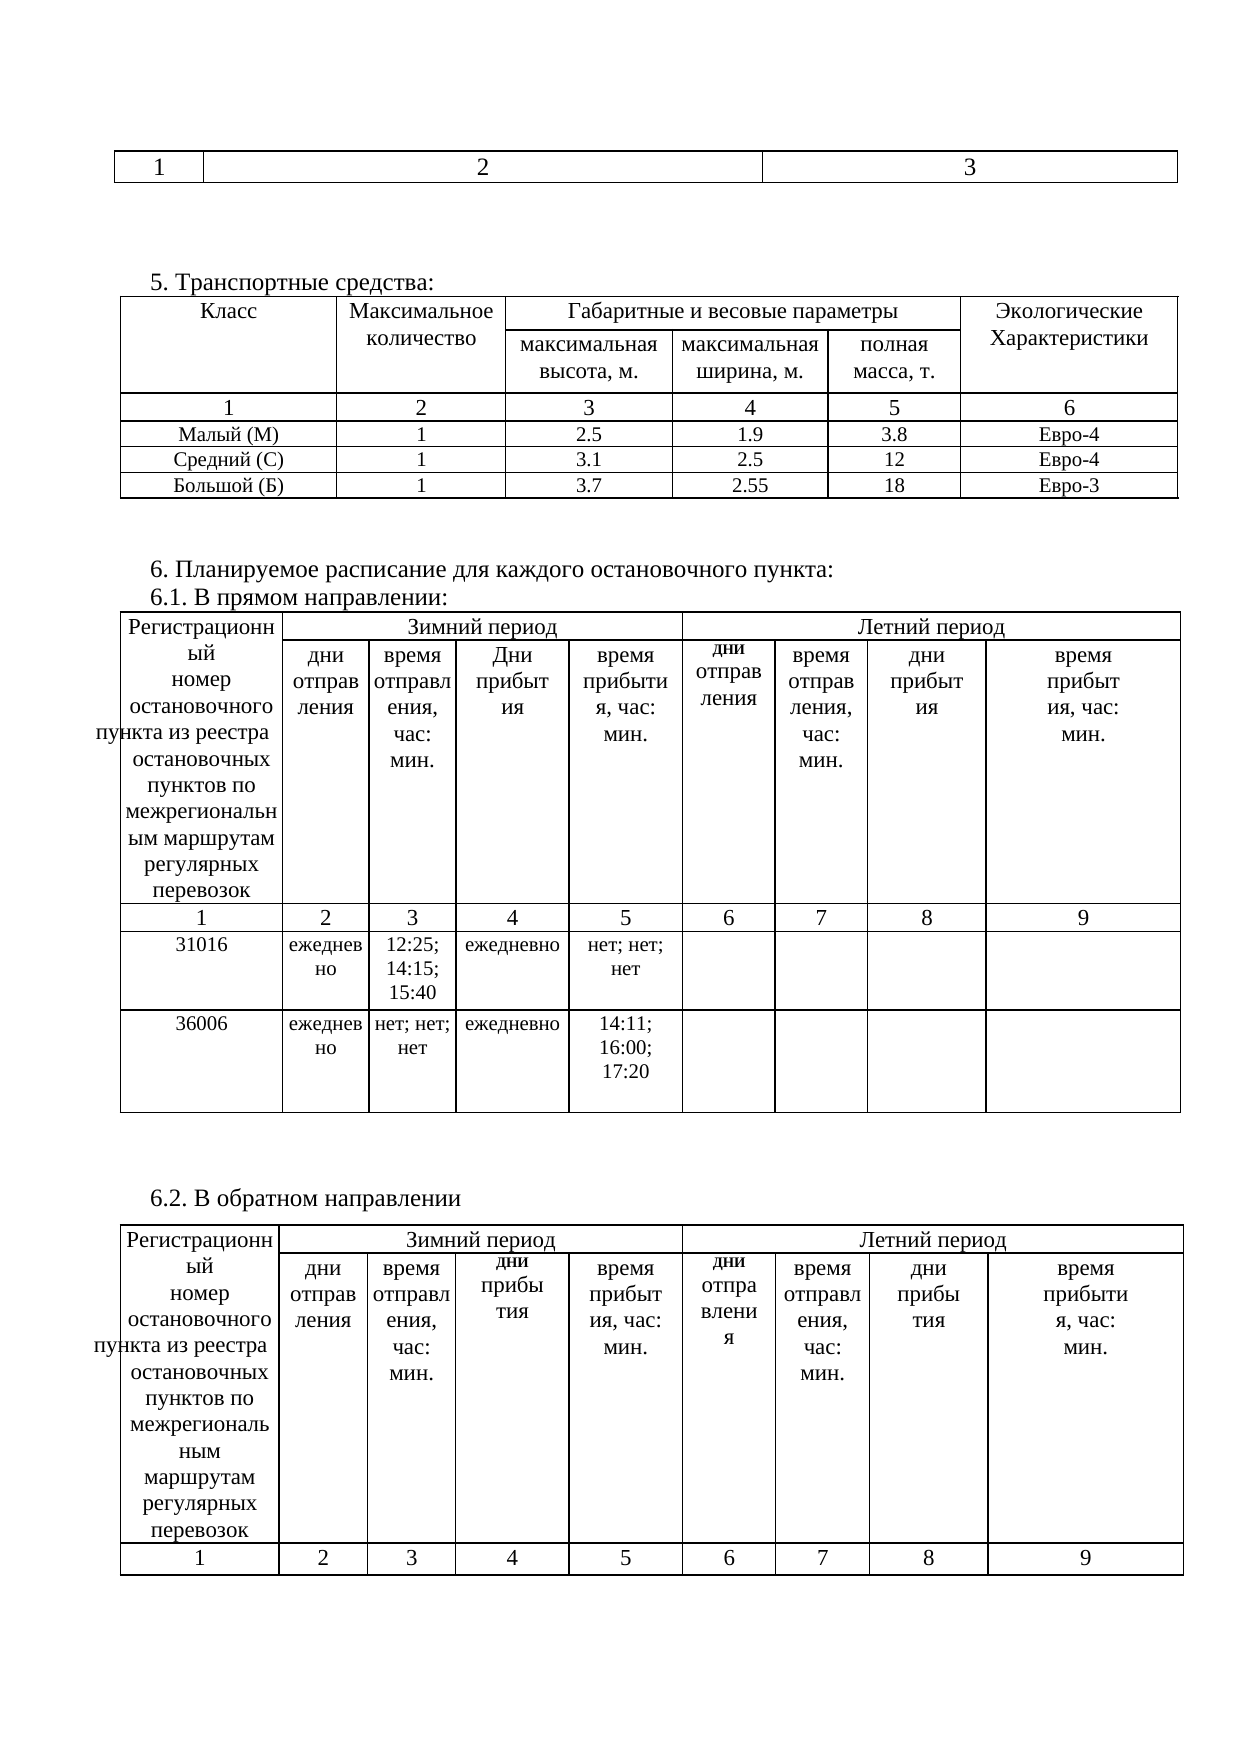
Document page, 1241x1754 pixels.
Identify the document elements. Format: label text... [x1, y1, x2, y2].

table_header Летний период [683, 613, 1180, 639]
table_cell 3.7 [506, 473, 672, 497]
table_cell 1 [115, 152, 203, 181]
table_cell 7 [776, 1544, 869, 1574]
table_cell 2.5 [673, 447, 827, 471]
table_cell 31016 [121, 932, 282, 1009]
table_cell 5 [570, 1544, 682, 1574]
text 5. Транспортные средства: [150, 267, 1090, 296]
table_cell Евро-4 [961, 447, 1177, 471]
table_cell 2.55 [673, 473, 827, 497]
table_cell дни прибы тия [870, 1254, 987, 1542]
table_cell [776, 1011, 867, 1112]
table_cell максимальная высота, м. [506, 331, 672, 392]
table_cell 4 [457, 904, 568, 931]
table_header Зимний период [280, 1226, 682, 1252]
table_header Регистрационный номер остановочного пункта из реестра остановочных пунктов по межрегиональным маршрутам регулярных перевозок [121, 613, 282, 903]
table_cell 9 [989, 1544, 1183, 1574]
table_cell 2.5 [506, 422, 672, 446]
table_cell 1 [121, 904, 282, 931]
table_cell 6 [683, 904, 774, 931]
text 6. Планируемое расписание для каждого остановочного пункта: [150, 554, 1090, 582]
table_cell 3 [370, 904, 455, 931]
table_cell 4 [673, 394, 827, 420]
table_cell 36006 [121, 1011, 282, 1112]
table_cell время прибыт ия, час: мин. [987, 641, 1180, 903]
table_cell 1 [337, 447, 505, 471]
table_cell 2 [337, 394, 505, 420]
table_cell 3 [368, 1544, 455, 1574]
table_cell время отправ ления, час: мин. [776, 641, 867, 903]
table_cell ежедневно [283, 1011, 368, 1112]
table_cell 5 [829, 394, 960, 420]
table_cell 1 [337, 422, 505, 446]
table_cell 1 [121, 1544, 278, 1574]
table_cell время отправл ения, час: мин. [776, 1254, 869, 1542]
table_header Габаритные и весовые параметры [506, 297, 960, 329]
table_cell максимальная ширина, м. [673, 331, 827, 392]
table_cell [987, 1011, 1180, 1112]
table_header Зимний период [283, 613, 682, 639]
table_cell Средний (С) [121, 447, 336, 471]
table_cell Малый (М) [121, 422, 336, 446]
table_cell 14:11; 16:00; 17:20 [570, 1011, 682, 1112]
table_cell 4 [456, 1544, 568, 1574]
table_cell [683, 932, 774, 1009]
table_cell ДНИ отправ ления [683, 641, 774, 903]
table_header Экологические Характеристики [961, 297, 1177, 392]
table_cell время прибыти я, час: мин. [989, 1254, 1183, 1542]
table_cell Большой (Б) [121, 473, 336, 497]
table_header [121, 1226, 278, 1542]
table_cell 12:25; 14:15; 15:40 [370, 932, 455, 1009]
table_cell 2 [280, 1544, 367, 1574]
table_cell ДНИ прибы тия [456, 1254, 568, 1542]
table_cell ежедневно [283, 932, 368, 1009]
table_cell [868, 1011, 985, 1112]
table_cell 3.1 [506, 447, 672, 471]
table_cell [868, 932, 985, 1009]
table_cell Евро-3 [961, 473, 1177, 497]
table_cell ежедневно [457, 1011, 568, 1112]
table_cell 2 [283, 904, 368, 931]
table_cell 18 [829, 473, 960, 497]
table_cell 7 [776, 904, 867, 931]
table_cell 3.8 [829, 422, 960, 446]
table_cell 8 [870, 1544, 987, 1574]
table_cell 3 [506, 394, 672, 420]
table_cell 6 [683, 1544, 775, 1574]
table_cell ДНИ отпра влени я [683, 1254, 775, 1542]
table_cell дни отправ ления [283, 641, 368, 903]
text 6.2. В обратном направлении [150, 1183, 1090, 1212]
table_cell дни прибыт ия [868, 641, 985, 903]
table_cell Дни прибыт ия [457, 641, 568, 903]
table_cell 6 [961, 394, 1177, 420]
table_cell ежедневно [457, 932, 568, 1009]
table_cell нет; нет; нет [370, 1011, 455, 1112]
table_header Максимальное количество [337, 297, 505, 392]
table_cell полная масса, т. [829, 331, 960, 392]
table_cell время отправл ения, час: мин. [370, 641, 455, 903]
table_cell 12 [829, 447, 960, 471]
table_header Класс [121, 297, 336, 392]
table_cell [776, 932, 867, 1009]
table_cell 1.9 [673, 422, 827, 446]
table_cell 1 [121, 394, 336, 420]
table_cell [987, 932, 1180, 1009]
table_cell время отправл ения, час: мин. [368, 1254, 455, 1542]
table_cell время прибыти я, час: мин. [570, 641, 682, 903]
table_cell 9 [987, 904, 1180, 931]
table_cell Евро-4 [961, 422, 1177, 446]
text 6.1. В прямом направлении: [150, 582, 1090, 611]
table_cell 8 [868, 904, 985, 931]
table_cell 5 [570, 904, 682, 931]
table_cell нет; нет; нет [570, 932, 682, 1009]
table_cell [683, 1011, 774, 1112]
table_cell 3 [763, 152, 1177, 181]
table_cell 2 [204, 152, 762, 181]
table_header Летний период [683, 1226, 1183, 1252]
table_cell 1 [337, 473, 505, 497]
table_cell дни отправ ления [280, 1254, 367, 1542]
table_cell время прибыт ия, час: мин. [570, 1254, 682, 1542]
